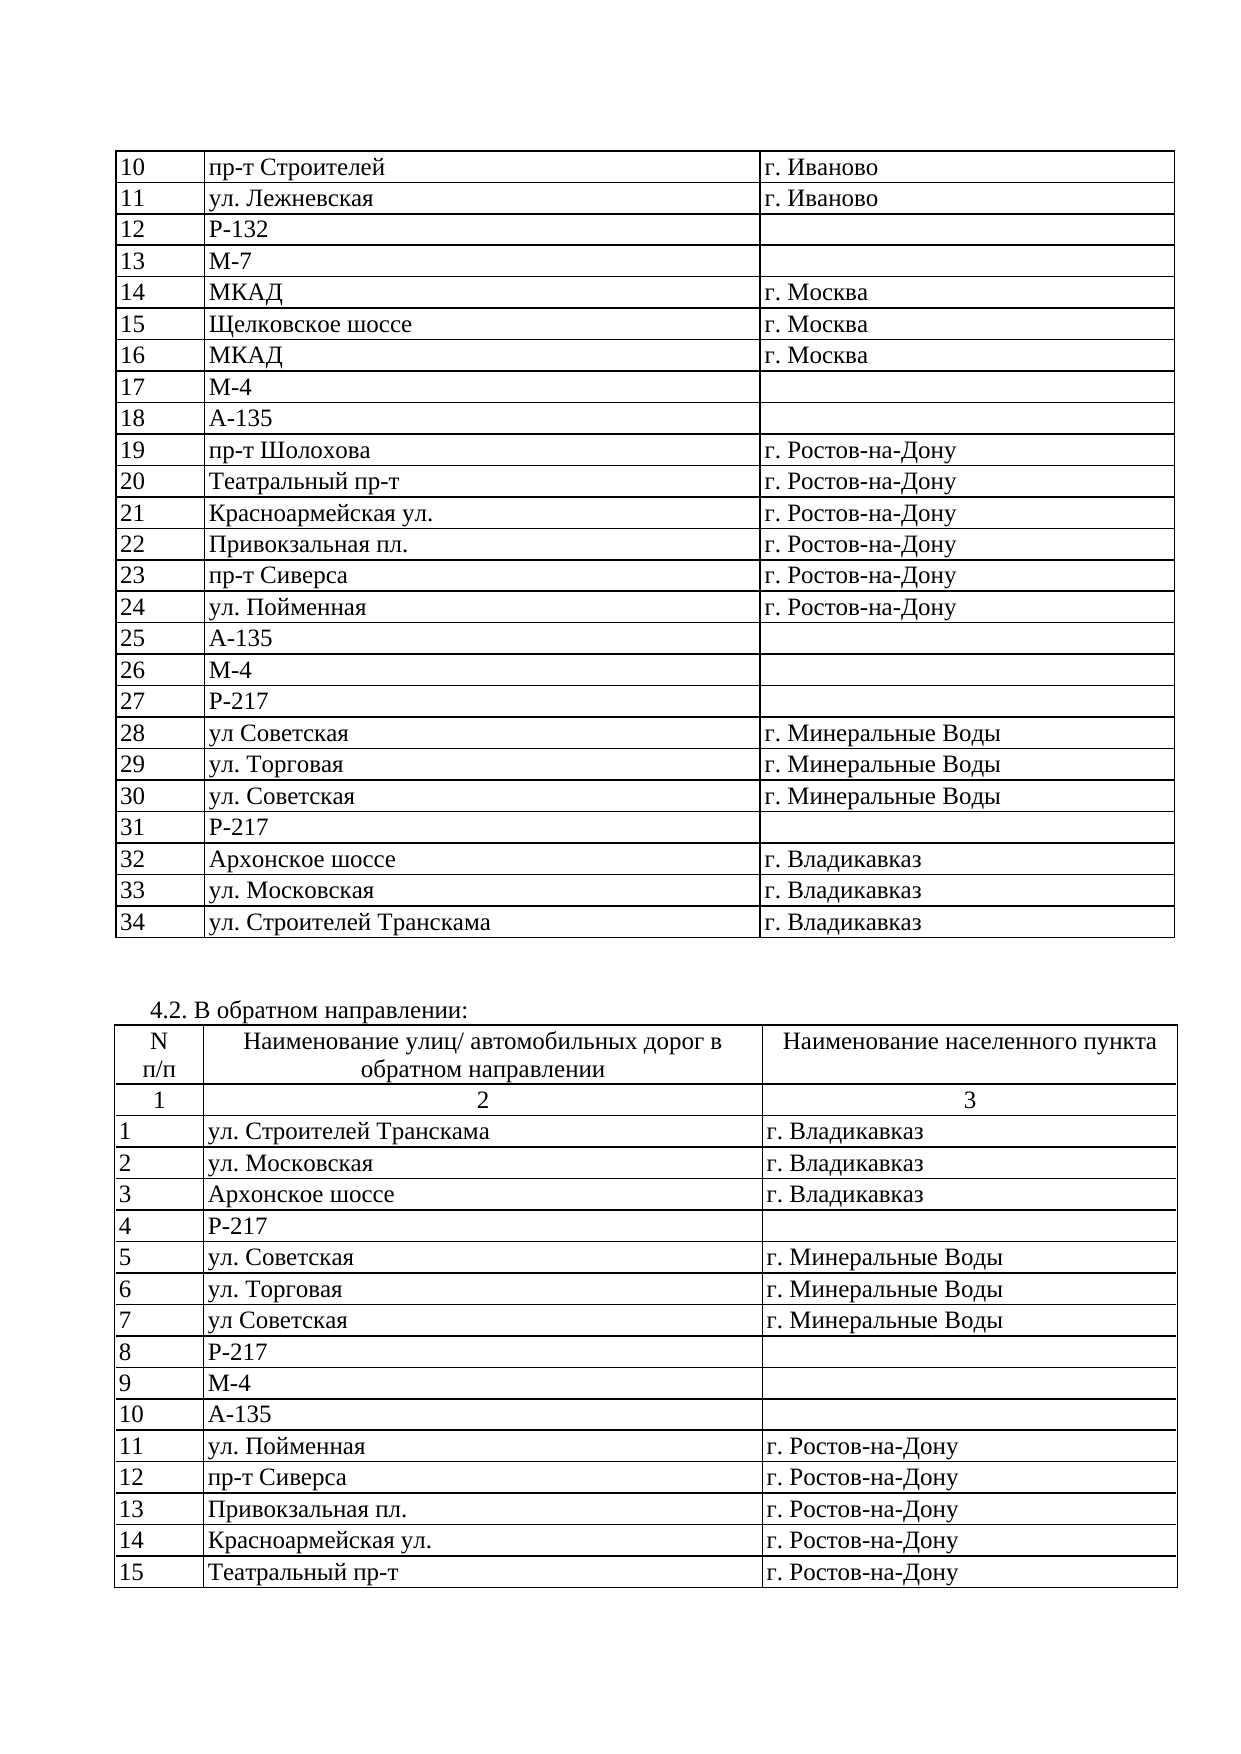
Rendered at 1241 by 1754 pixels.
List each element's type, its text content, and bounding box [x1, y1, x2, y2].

table_cell 19 [117, 435, 204, 464]
table_cell М-4 [205, 372, 759, 402]
table_cell 1 [115, 1116, 203, 1146]
table_cell ул. Лежневская [205, 183, 759, 213]
table_cell г. Владикавказ [763, 1146, 1177, 1178]
table_cell г. Ростов-на-Дону [761, 466, 1174, 496]
table_cell 11 [115, 1430, 203, 1461]
table_cell Театральный пр-т [205, 466, 759, 496]
table_cell М-4 [204, 1368, 762, 1398]
table_cell 17 [117, 372, 204, 402]
table_cell ул. Торговая [204, 1274, 762, 1303]
table_cell г. Ростов-на-Дону [761, 592, 1174, 622]
table_cell г. Москва [761, 277, 1174, 307]
table_cell г. Ростов-на-Дону [761, 561, 1174, 590]
table_cell [761, 655, 1174, 685]
table_cell ул. Московская [205, 875, 759, 905]
table_cell 32 [117, 844, 204, 873]
table_cell 21 [117, 498, 204, 527]
table_cell 29 [117, 749, 204, 779]
table_cell г. Минеральные Воды [763, 1304, 1177, 1335]
table_cell 6 [115, 1273, 203, 1303]
table_cell ул. Пойменная [205, 592, 759, 622]
table_cell г. Москва [761, 309, 1174, 339]
table_cell [761, 686, 1174, 716]
text 4.2. В обратном направлении: [150, 996, 1090, 1024]
table_cell ул Советская [204, 1305, 762, 1335]
table_cell ул. Торговая [205, 749, 759, 779]
table_cell Р-217 [205, 686, 759, 716]
table_cell 33 [117, 875, 204, 905]
table_cell г. Минеральные Воды [761, 749, 1174, 779]
table_cell ул. Строителей Транскама [204, 1116, 762, 1146]
table_cell пр-т Шолохова [205, 435, 759, 464]
table_cell г. Владикавказ [763, 1178, 1177, 1209]
table_cell ул. Московская [204, 1148, 762, 1178]
table_cell [761, 246, 1174, 276]
table_cell пр-т Строителей [205, 152, 759, 181]
table_cell 28 [117, 718, 204, 748]
table_cell г. Владикавказ [763, 1115, 1177, 1146]
table_cell г. Ростов-на-Дону [763, 1461, 1177, 1492]
table_cell 7 [115, 1305, 203, 1335]
table_cell г. Ростов-на-Дону [763, 1524, 1177, 1555]
table_cell Архонское шоссе [205, 844, 759, 873]
table_cell 27 [117, 686, 204, 716]
table_cell Привокзальная пл. [204, 1494, 762, 1524]
table_cell пр-т Сиверса [204, 1462, 762, 1492]
table_cell М-7 [205, 246, 759, 276]
table_cell 10 [117, 152, 204, 181]
table_cell ул. Советская [205, 781, 759, 811]
table_header Наименование населенного пункта [763, 1026, 1177, 1083]
table_cell г. Минеральные Воды [763, 1241, 1177, 1272]
table_cell 3 [115, 1179, 203, 1209]
table_cell ул. Пойменная [204, 1431, 762, 1461]
table_cell 8 [115, 1336, 203, 1366]
table_cell г. Иваново [761, 183, 1174, 213]
table_cell 15 [115, 1556, 203, 1587]
table_cell ул. Строителей Транскама [205, 907, 759, 936]
table_cell 13 [115, 1493, 203, 1524]
table_cell 24 [117, 592, 204, 622]
table_cell г. Владикавказ [761, 875, 1174, 905]
table_cell 23 [117, 561, 204, 590]
table_cell 13 [117, 246, 204, 276]
table_cell г. Минеральные Воды [761, 781, 1174, 811]
table_cell [761, 623, 1174, 653]
table_cell 31 [117, 812, 204, 842]
table_cell г. Минеральные Воды [761, 718, 1174, 748]
table_cell Р-217 [204, 1211, 762, 1241]
table_cell г. Ростов-на-Дону [763, 1492, 1177, 1524]
table_cell Красноармейская ул. [204, 1525, 762, 1555]
table_cell 30 [117, 781, 204, 811]
table_cell Архонское шоссе [204, 1179, 762, 1209]
table_cell 15 [117, 309, 204, 339]
table_cell Р-217 [205, 812, 759, 842]
table_cell Красноармейская ул. [205, 498, 759, 527]
table_cell [761, 812, 1174, 842]
table_cell Р-217 [204, 1337, 762, 1366]
table_cell 12 [117, 215, 204, 244]
table_cell 5 [115, 1242, 203, 1272]
table_cell [763, 1398, 1177, 1429]
table_cell г. Владикавказ [761, 844, 1174, 873]
table_cell А-135 [205, 403, 759, 433]
table_header N п/п [115, 1026, 203, 1083]
table_cell 22 [117, 529, 204, 559]
table_cell пр-т Сиверса [205, 561, 759, 590]
table_cell Привокзальная пл. [205, 529, 759, 559]
table_cell Театральный пр-т [204, 1557, 762, 1587]
table_cell МКАД [205, 340, 759, 370]
table_cell [763, 1335, 1177, 1366]
table_cell [761, 372, 1174, 402]
table_cell 2 [204, 1085, 762, 1115]
table_cell 18 [117, 403, 204, 433]
table_cell 11 [117, 183, 204, 213]
table_cell Р-132 [205, 215, 759, 244]
table_cell 3 [763, 1083, 1177, 1115]
table_cell 9 [115, 1368, 203, 1398]
table_cell 10 [115, 1399, 203, 1429]
table_cell ул Советская [205, 718, 759, 748]
table_cell [763, 1366, 1177, 1398]
table_cell г. Москва [761, 340, 1174, 370]
table_cell г. Ростов-на-Дону [761, 498, 1174, 527]
table_cell МКАД [205, 277, 759, 307]
table_cell [761, 215, 1174, 244]
table_cell г. Ростов-на-Дону [763, 1555, 1177, 1587]
table_cell ул. Советская [204, 1242, 762, 1272]
table_cell 12 [115, 1462, 203, 1492]
table_cell 4 [115, 1210, 203, 1241]
table_cell г. Ростов-на-Дону [763, 1429, 1177, 1461]
table_cell Щелковское шоссе [205, 309, 759, 339]
table_header Наименование улиц/ автомобильных дорог в обратном направлении [204, 1026, 762, 1083]
table_cell 34 [117, 907, 204, 936]
table_cell г. Ростов-на-Дону [761, 435, 1174, 464]
table_cell [761, 403, 1174, 433]
table_cell 26 [117, 655, 204, 685]
table_cell г. Иваново [761, 152, 1174, 181]
table_cell 1 [115, 1084, 203, 1115]
table_cell А-135 [205, 623, 759, 653]
table_cell М-4 [205, 655, 759, 685]
table_cell г. Минеральные Воды [763, 1272, 1177, 1303]
table_cell 16 [117, 340, 204, 370]
table_cell г. Ростов-на-Дону [761, 529, 1174, 559]
table_cell [763, 1209, 1177, 1241]
table_cell 20 [117, 466, 204, 496]
table_cell 14 [115, 1525, 203, 1555]
table_cell А-135 [204, 1400, 762, 1429]
table_cell 2 [115, 1147, 203, 1178]
table_cell 25 [117, 623, 204, 653]
table_cell 14 [117, 277, 204, 307]
table_cell г. Владикавказ [761, 907, 1174, 936]
